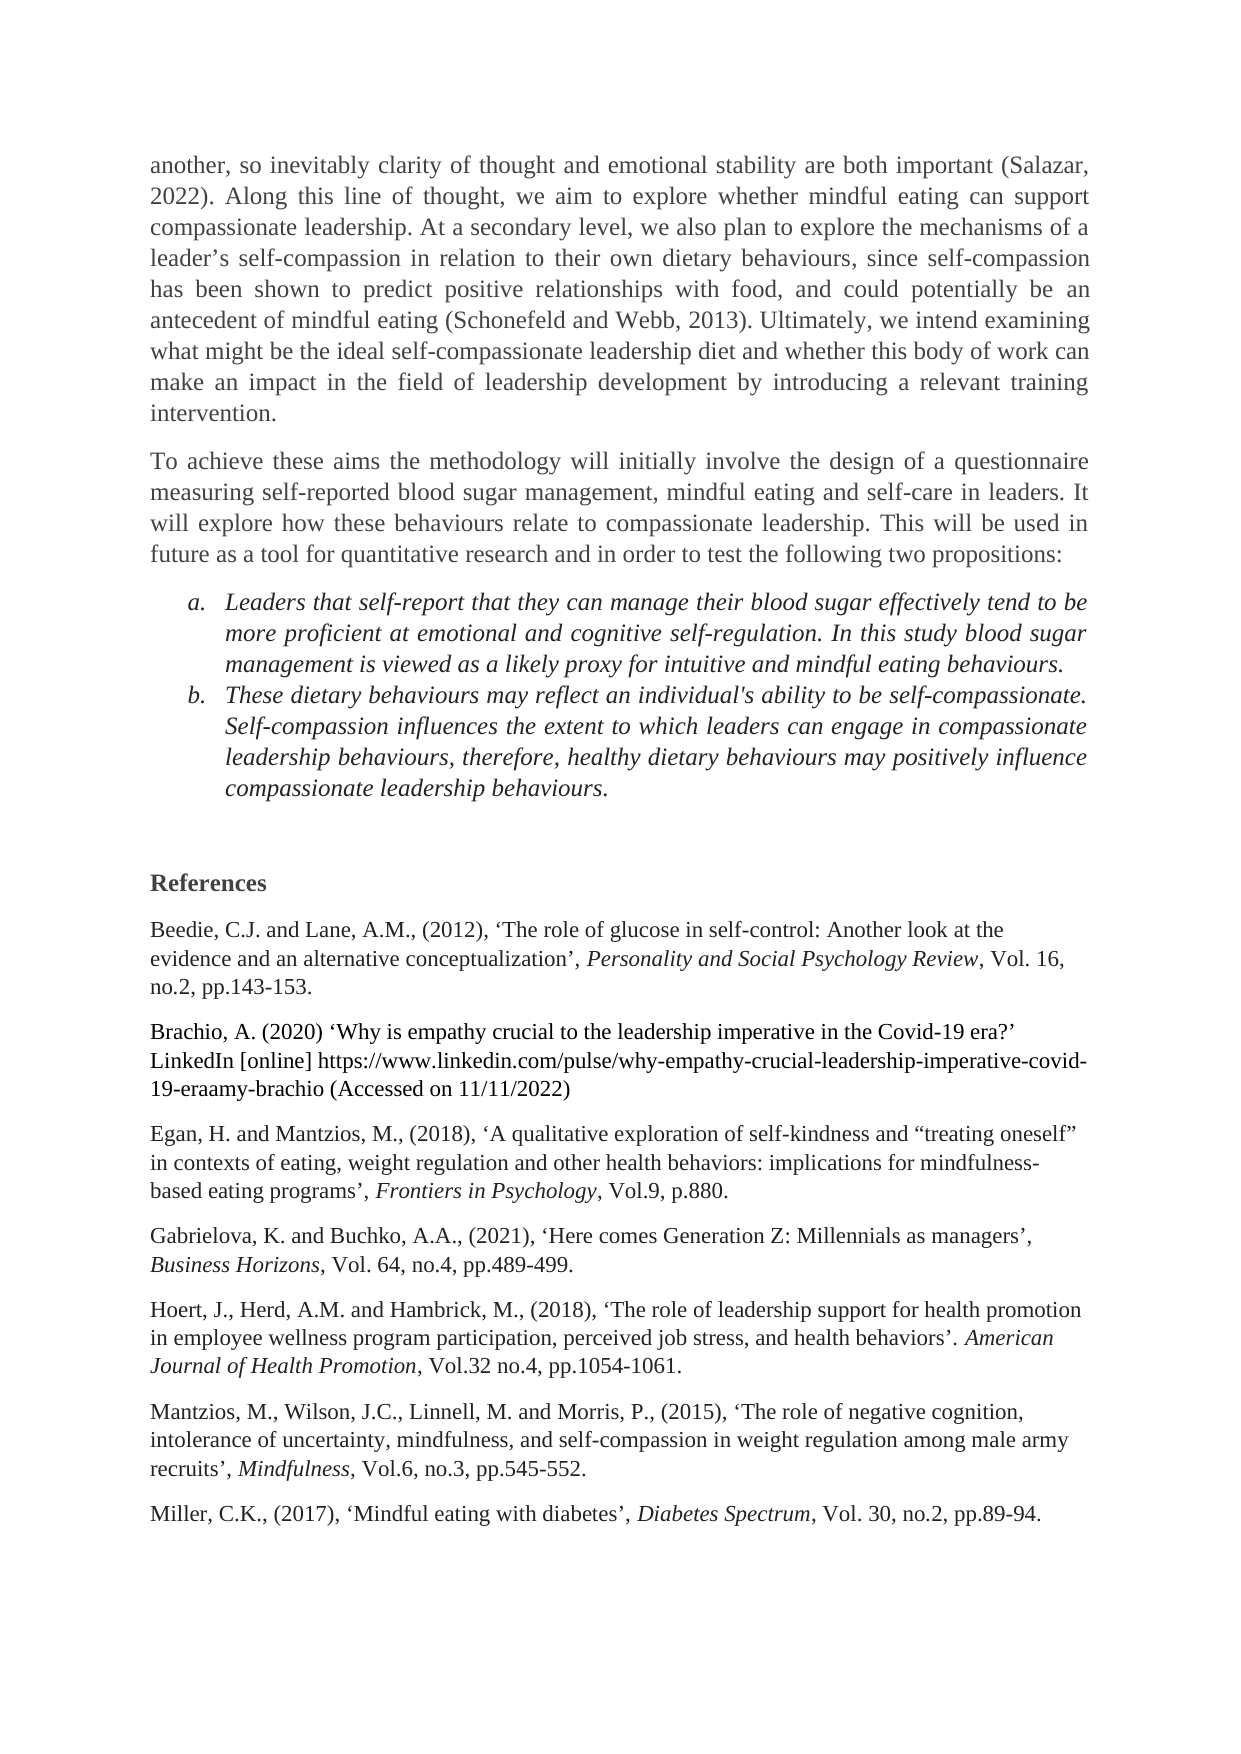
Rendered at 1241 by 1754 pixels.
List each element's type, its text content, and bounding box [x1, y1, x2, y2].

text Mantzios, M., Wilson, J.C., Linnell, M. and Morris, P., (2015), ‘The role of negative cognition, intolerance of uncertainty, mindfulness, and self-compassion in weight regulation among male army recruits’, Mindfulness, Vol.6, no.3, pp.545-552. [150, 1398, 1090, 1481]
list Leaders that self-report that they can manage their blood sugar effectively tend to be more proficient at emotional and cognitive self-regulation. In this study blood sugar management is viewed as a likely proxy for intuitive and mindful eating behaviours. [187, 587, 1090, 678]
text Beedie, C.J. and Lane, A.M., (2012), ‘The role of glucose in self-control: Another look at the evidence and an alternative conceptualization’, Personality and Social Psychology Review, Vol. 16, no.2, pp.143-153. [150, 916, 1090, 999]
list These dietary behaviours may reflect an individual's ability to be self-compassionate. Self-compassion influences the extent to which leaders can engage in compassionate leadership behaviours, therefore, healthy dietary behaviours may positively influence compassionate leadership behaviours. [187, 680, 1090, 802]
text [150, 210, 1090, 427]
text Hoert, J., Herd, A.M. and Hambrick, M., (2018), ‘The role of leadership support for health promotion in employee wellness program participation, perceived job stress, and health behaviors’. American Journal of Health Promotion, Vol.32 no.4, pp.1054-1061. [150, 1296, 1090, 1379]
text Gabrielova, K. and Buchko, A.A., (2021), ‘Here comes Generation Z: Millennials as managers’, Business Horizons, Vol. 64, no.4, pp.489-499. [150, 1222, 1090, 1277]
text References [150, 868, 1090, 897]
text Egan, H. and Mantzios, M., (2018), ‘A qualitative exploration of self-kindness and “treating oneself” in contexts of eating, weight regulation and other health behaviors: implications for mindfulness-based eating programs’, Frontiers in Psychology, Vol.9, p.880. [150, 1120, 1090, 1203]
text To achieve these aims the methodology will initially involve the design of a questionnaire measuring self-reported blood sugar management, mindful eating and self-care in leaders. It will explore how these behaviours relate to compassionate leadership. This will be used in future as a tool for quantitative research and in order to test the following two propositions: [150, 537, 1090, 568]
text Brachio, A. (2020) ‘Why is empathy crucial to the leadership imperative in the Covid-19 era?’ LinkedIn [online] https://www.linkedin.com/pulse/why-empathy-crucial-leadership-imperative-covid-19-eraamy-brachio (Accessed on 11/11/2022) [150, 1018, 1090, 1101]
text Miller, C.K., (2017), ‘Mindful eating with diabetes’, Diabetes Spectrum, Vol. 30, no.2, pp.89-94. [150, 1500, 1090, 1526]
